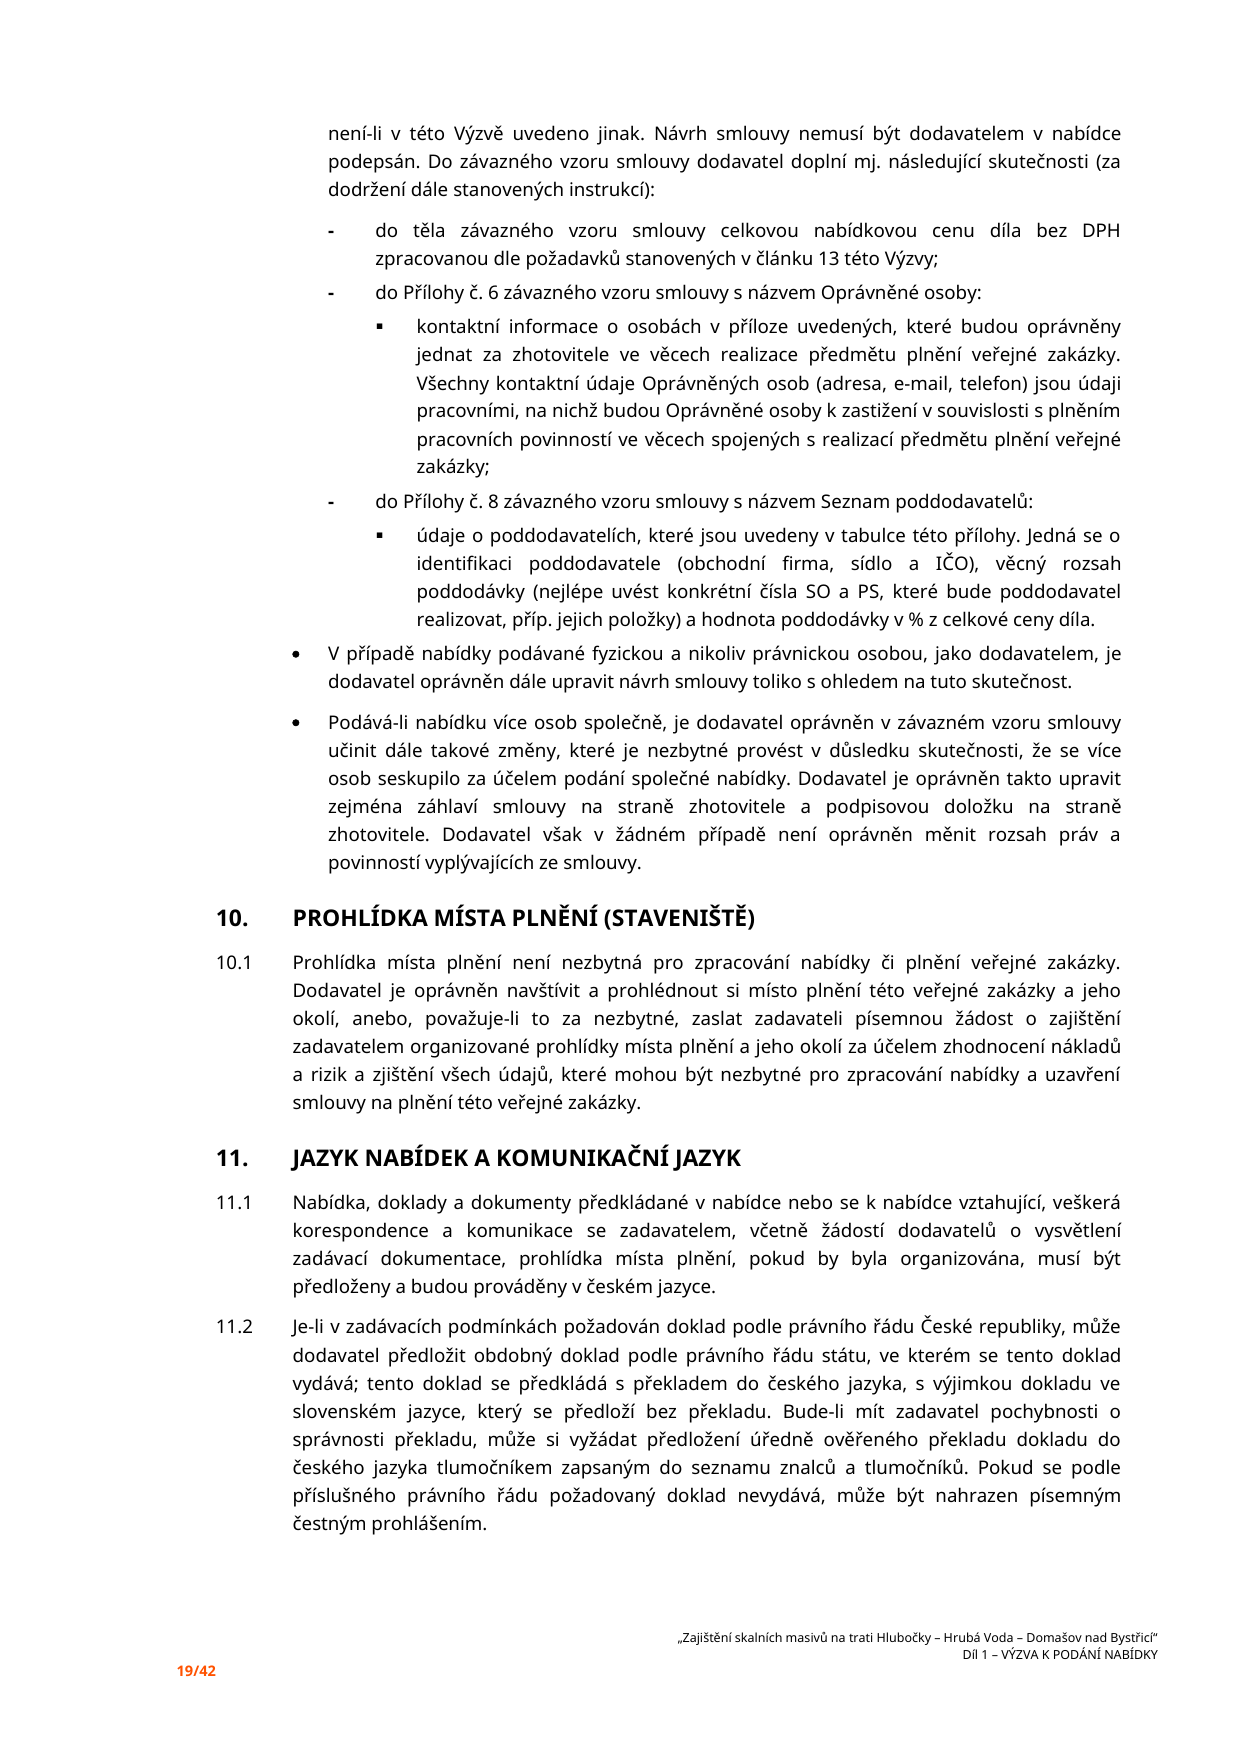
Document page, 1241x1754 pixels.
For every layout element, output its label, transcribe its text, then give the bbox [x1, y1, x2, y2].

text do Přílohy č. 8 závazného vzoru smlouvy s názvem Seznam poddodavatelů: [328, 488, 1122, 514]
text kontaktní informace o osobách v příloze uvedených, které budou oprávněny jednat za zhotovitele ve věcech realizace předmětu plnění veřejné zakázky. Všechny kontaktní údaje Oprávněných osob (adresa, e-mail, telefon) jsou údaji pracovními, na nichž budou Oprávněné osoby k zastižení v souvislosti s plněním pracovních povinností ve věcech spojených s realizací předmětu plnění veřejné zakázky; [375, 314, 1122, 479]
text Podává-li nabídku více osob společně, je dodavatel oprávněn v závazném vzoru smlouvy učinit dále takové změny, které je nezbytné provést v důsledku skutečnosti, že se více osob seskupilo za účelem podání společné nabídky. Dodavatel je oprávněn takto upravit zejména záhlaví smlouvy na straně zhotovitele a podpisovou doložku na straně zhotovitele. Dodavatel však v žádném případě není oprávněn měnit rozsah práv a povinností vyplývajících ze smlouvy. [292, 709, 1122, 875]
text Prohlídka místa plnění není nezbytná pro zpracování nabídky či plnění veřejné zakázky. Dodavatel je oprávněn navštívit a prohlédnout si místo plnění této veřejné zakázky a jeho okolí, anebo, považuje-li to za nezbytné, zaslat zadavateli písemnou žádost o zajištění zadavatelem organizované prohlídky místa plnění a jeho okolí za účelem zhodnocení nákladů a rizik a zjištění všech údajů, které mohou být nezbytné pro zpracování nabídky a uzavření smlouvy na plnění této veřejné zakázky. [216, 949, 1122, 1115]
text do těla závazného vzoru smlouvy celkovou nabídkovou cenu díla bez DPH zpracovanou dle požadavků stanovených v článku 13 této Výzvy; [328, 217, 1122, 271]
text Je-li v zadávacích podmínkách požadován doklad podle právního řádu České republiky, může dodavatel předložit obdobný doklad podle právního řádu státu, ve kterém se tento doklad vydává; tento doklad se předkládá s překladem do českého jazyka, s výjimkou dokladu ve slovenském jazyce, který se předloží bez překladu. Bude-li mít zadavatel pochybnosti o správnosti překladu, může si vyžádat předložení úředně ověřeného překladu dokladu do českého jazyka tlumočníkem zapsaným do seznamu znalců a tlumočníků. Pokud se podle příslušného právního řádu požadovaný doklad nevydává, může být nahrazen písemným čestným prohlášením. [216, 1314, 1122, 1536]
text JAZYK NABÍDEK A KOMUNIKAČNÍ JAZYK [216, 1142, 1122, 1174]
text PROHLÍDKA MÍSTA PLNĚNÍ (STAVENIŠTĚ) [216, 902, 1122, 934]
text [292, 121, 1122, 202]
text V případě nabídky podávané fyzickou a nikoliv právnickou osobou, jako dodavatelem, je dodavatel oprávněn dále upravit návrh smlouvy toliko s ohledem na tuto skutečnost. [292, 641, 1122, 694]
text Nabídka, doklady a dokumenty předkládané v nabídce nebo se k nabídce vztahující, veškerá korespondence a komunikace se zadavatelem, včetně žádostí dodavatelů o vysvětlení zadávací dokumentace, prohlídka místa plnění, pokud by byla organizována, musí být předloženy a budou prováděny v českém jazyce. [216, 1189, 1122, 1299]
text údaje o poddodavatelích, které jsou uvedeny v tabulce této přílohy. Jedná se o identifikaci poddodavatele (obchodní firma, sídlo a IČO), věcný rozsah poddodávky (nejlépe uvést konkrétní čísla SO a PS, které bude poddodavatel realizovat, příp. jejich položky) a hodnota poddodávky v % z celkové ceny díla. [375, 522, 1122, 632]
text do Přílohy č. 6 závazného vzoru smlouvy s názvem Oprávněné osoby: [328, 279, 1122, 305]
